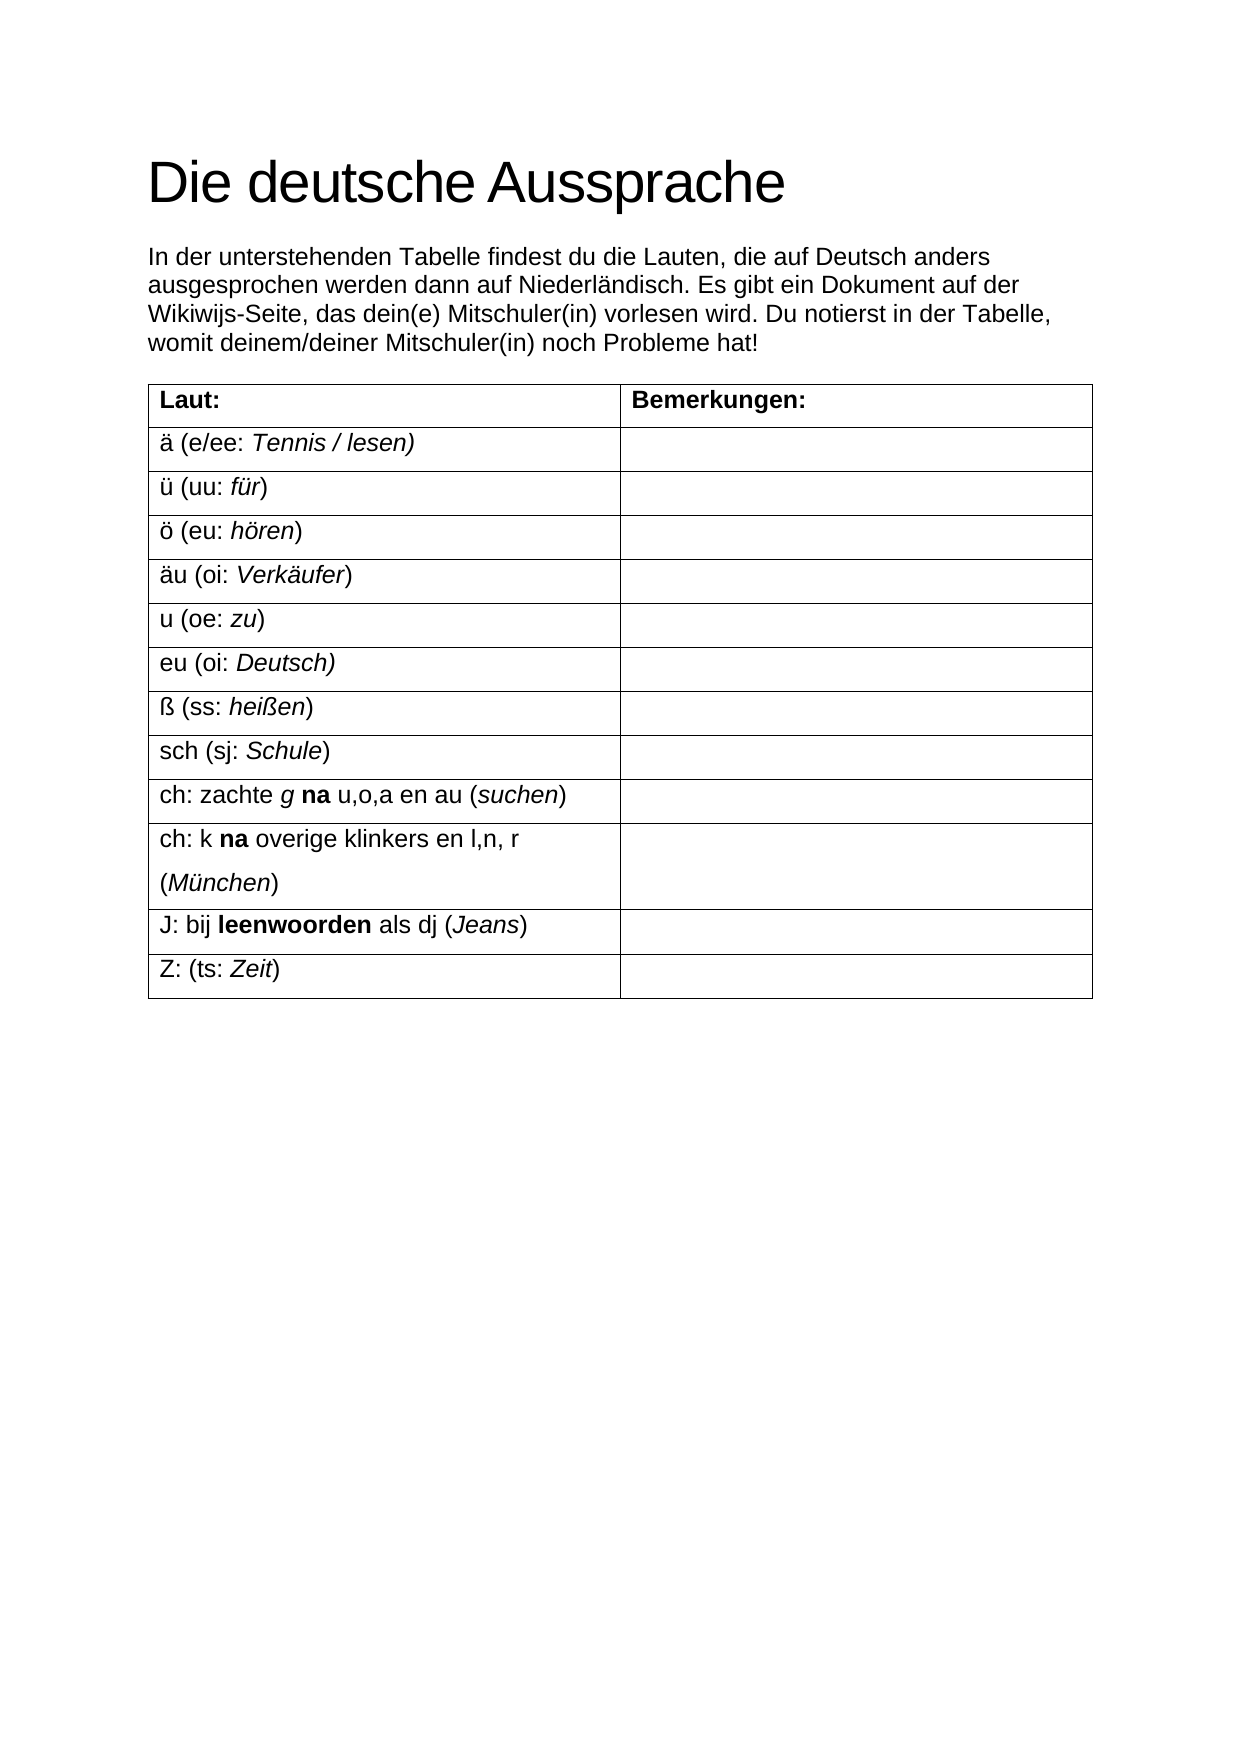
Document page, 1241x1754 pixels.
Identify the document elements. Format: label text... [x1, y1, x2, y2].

table_cell [621, 648, 1092, 691]
table_cell [621, 910, 1092, 953]
table_cell ch: zachte g na u,o,a en au (suchen) [149, 780, 620, 823]
table_cell J: bij leenwoorden als dj (Jeans) [149, 910, 620, 953]
title Die deutsche Aussprache [148, 148, 1093, 215]
table_cell [621, 780, 1092, 823]
table_cell ch: k na overige klinkers en l,n, r (München) [149, 824, 620, 909]
table_cell [621, 516, 1092, 559]
table_cell Z: (ts: Zeit) [149, 955, 620, 997]
table_header Bemerkungen: [621, 385, 1092, 427]
table_cell [621, 428, 1092, 471]
table_cell sch (sj: Schule) [149, 736, 620, 779]
table_cell ß (ss: heißen) [149, 692, 620, 735]
table_cell [621, 736, 1092, 779]
table_cell [621, 604, 1092, 647]
table_cell [621, 692, 1092, 735]
table_cell ö (eu: hören) [149, 516, 620, 559]
table_cell eu (oi: Deutsch) [149, 648, 620, 691]
text In der unterstehenden Tabelle findest du die Lauten, die auf Deutsch anders ausgesprochen werden dann auf Niederländisch. Es gibt ein Dokument auf der Wikiwijs-Seite, das dein(e) Mitschuler(in) vorlesen wird. Du notierst in der Tabelle, womit deinem/deiner Mitschuler(in) noch Probleme hat! [148, 242, 1093, 357]
table_cell äu (oi: Verkäufer) [149, 560, 620, 603]
table_cell [621, 560, 1092, 603]
table_cell [621, 955, 1092, 997]
table_cell ü (uu: für) [149, 472, 620, 515]
table_cell u (oe: zu) [149, 604, 620, 647]
table_cell ä (e/ee: Tennis / lesen) [149, 428, 620, 471]
table_header Laut: [149, 385, 620, 427]
table_cell [621, 472, 1092, 515]
table_cell [621, 824, 1092, 909]
